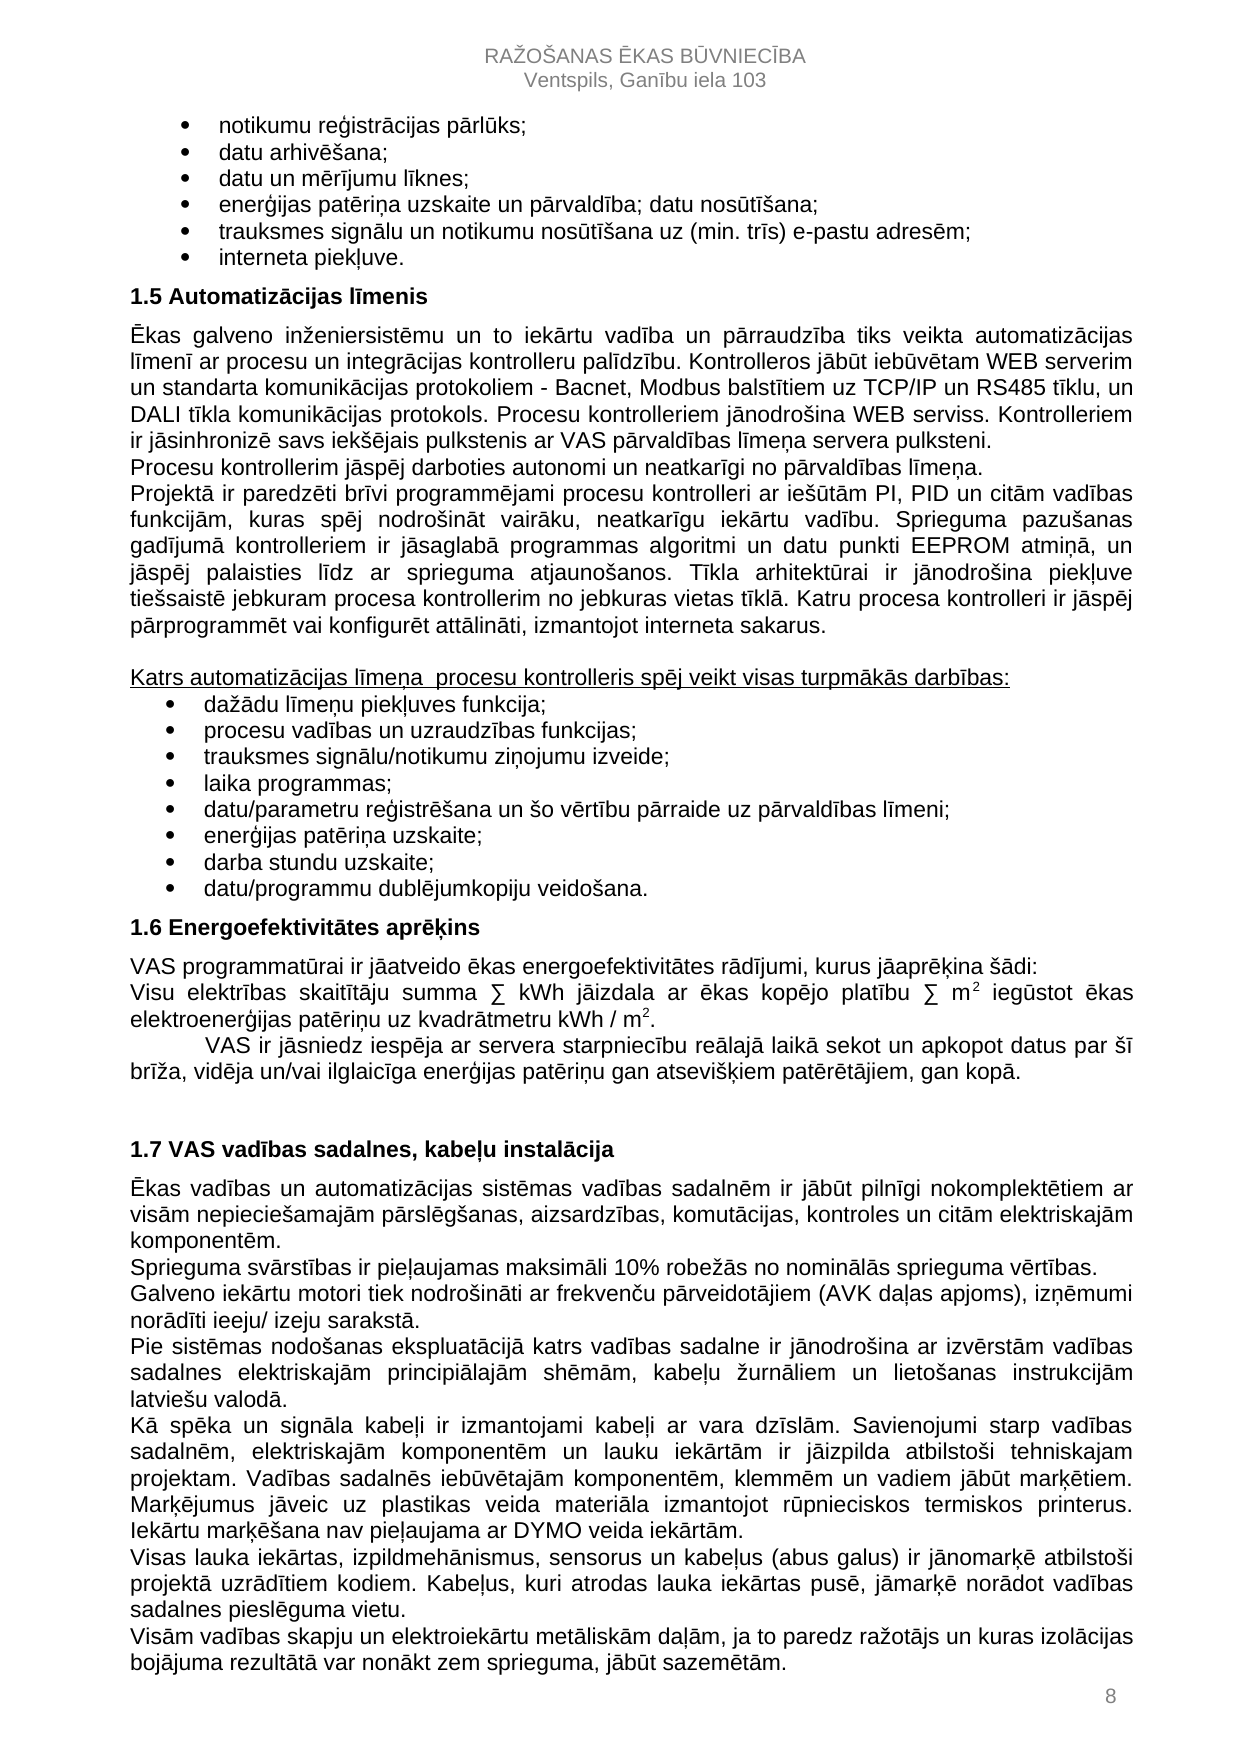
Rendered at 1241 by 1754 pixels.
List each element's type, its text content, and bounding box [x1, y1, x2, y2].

list enerģijas patēriņa uzskaite; [166, 822, 1134, 849]
list interneta piekļuve. [181, 244, 1134, 270]
text Visas lauka iekārtas, izpildmehānismus, sensorus un kabeļus (abus galus) ir jānomarķē atbilstoši projektā uzrādītiem kodiem. Kabeļus, kuri atrodas lauka iekārtas pusē, jāmarķē norādot vadības sadalnes pieslēguma vietu. [130, 1544, 1134, 1623]
list datu arhivēšana; [181, 138, 1134, 165]
text Visām vadības skapju un elektroiekārtu metāliskām daļām, ja to paredz ražotājs un kuras izolācijas bojājuma rezultātā var nonākt zem sprieguma, jābūt sazemētām. [130, 1623, 1134, 1676]
text Projektā ir paredzēti brīvi programmējami procesu kontrolleri ar iešūtām PI, PID un citām vadības funkcijām, kuras spēj nodrošināt vairāku, neatkarīgu iekārtu vadību. Sprieguma pazušanas gadījumā kontrolleriem ir jāsaglabā programmas algoritmi un datu punkti EEPROM atmiņā, un jāspēj palaisties līdz ar sprieguma atjaunošanos. Tīkla arhitektūrai ir jānodrošina piekļuve tiešsaistē jebkuram procesa kontrollerim no jebkuras vietas tīklā. Katru procesa kontrolleri ir jāspēj pārprogrammēt vai konfigurēt attālināti, izmantojot interneta sakarus. [130, 480, 1134, 638]
text Pie sistēmas nodošanas ekspluatācijā katrs vadības sadalne ir jānodrošina ar izvērstām vadības sadalnes elektriskajām principiālajām shēmām, kabeļu žurnāliem un lietošanas instrukcijām latviešu valodā. [130, 1333, 1134, 1412]
text Galveno iekārtu motori tiek nodrošināti ar frekvenču pārveidotājiem (AVK daļas apjoms), izņēmumi norādīti ieeju/ izeju sarakstā. [130, 1280, 1134, 1333]
list laika programmas; [166, 770, 1134, 796]
subtitle 1.6 Energoefektivitātes aprēķins [130, 914, 1134, 940]
list enerģijas patēriņa uzskaite un pārvaldība; datu nosūtīšana; [181, 191, 1134, 218]
list datu/parametru reģistrēšana un šo vērtību pārraide uz pārvaldības līmeni; [166, 796, 1134, 822]
list datu/programmu dublējumkopiju veidošana. [166, 875, 1134, 901]
text VAS ir jāsniedz iespēja ar servera starpniecību reālajā laikā sekot un apkopot datus par šī brīža, vidēja un/vai ilglaicīga enerģijas patēriņu gan atsevišķiem patērētājiem, gan kopā. [130, 1032, 1134, 1084]
list trauksmes signālu un notikumu nosūtīšana uz (min. trīs) e-pastu adresēm; [181, 218, 1134, 244]
text Kā spēka un signāla kabeļi ir izmantojami kabeļi ar vara dzīslām. Savienojumi starp vadības sadalnēm, elektriskajām komponentēm un lauku iekārtām ir jāizpilda atbilstoši tehniskajam projektam. Vadības sadalnēs iebūvētajām komponentēm, klemmēm un vadiem jābūt marķētiem. Marķējumus jāveic uz plastikas veida materiāla izmantojot rūpnieciskos termiskos printerus. Iekārtu marķēšana nav pieļaujama ar DYMO veida iekārtām. [130, 1412, 1134, 1544]
text Ēkas galveno inženiersistēmu un to iekārtu vadība un pārraudzība tiks veikta automatizācijas līmenī ar procesu un integrācijas kontrolleru palīdzību. Kontrolleros jābūt iebūvētam WEB serverim un standarta komunikācijas protokoliem - Bacnet, Modbus balstītiem uz TCP/IP un RS485 tīklu, un DALI tīkla komunikācijas protokols. Procesu kontrolleriem jānodrošina WEB serviss. Kontrolleriem ir jāsinhronizē savs iekšējais pulkstenis ar VAS pārvaldības līmeņa servera pulksteni. [130, 322, 1134, 453]
list dažādu līmeņu piekļuves funkcija; [166, 691, 1134, 717]
list trauksmes signālu/notikumu ziņojumu izveide; [166, 743, 1134, 770]
list notikumu reģistrācijas pārlūks; [181, 112, 1134, 138]
text Katrs automatizācijas līmeņa procesu kontrolleris spēj veikt visas turpmākās darbības: [130, 664, 1134, 691]
text Sprieguma svārstības ir pieļaujamas maksimāli 10% robežās no nominālās sprieguma vērtības. [130, 1254, 1134, 1280]
list datu un mērījumu līknes; [181, 165, 1134, 191]
text Visu elektrības skaitītāju summa ∑ kWh jāizdala ar ēkas kopējo platību ∑ m2 iegūstot ēkas elektroenerģijas patēriņu uz kvadrātmetru kWh / m2. [130, 979, 1134, 1032]
text Ēkas vadības un automatizācijas sistēmas vadības sadalnēm ir jābūt pilnīgi nokomplektētiem ar visām nepieciešamajām pārslēgšanas, aizsardzības, komutācijas, kontroles un citām elektriskajām komponentēm. [130, 1175, 1134, 1254]
text Procesu kontrollerim jāspēj darboties autonomi un neatkarīgi no pārvaldības līmeņa. [130, 453, 1134, 480]
subtitle 1.5 Automatizācijas līmenis [130, 283, 1134, 309]
list darba stundu uzskaite; [166, 849, 1134, 875]
text VAS programmatūrai ir jāatveido ēkas energoefektivitātes rādījumi, kurus jāaprēķina šādi: [130, 953, 1134, 979]
subtitle 1.7 VAS vadības sadalnes, kabeļu instalācija [130, 1136, 1134, 1162]
list procesu vadības un uzraudzības funkcijas; [166, 717, 1134, 743]
